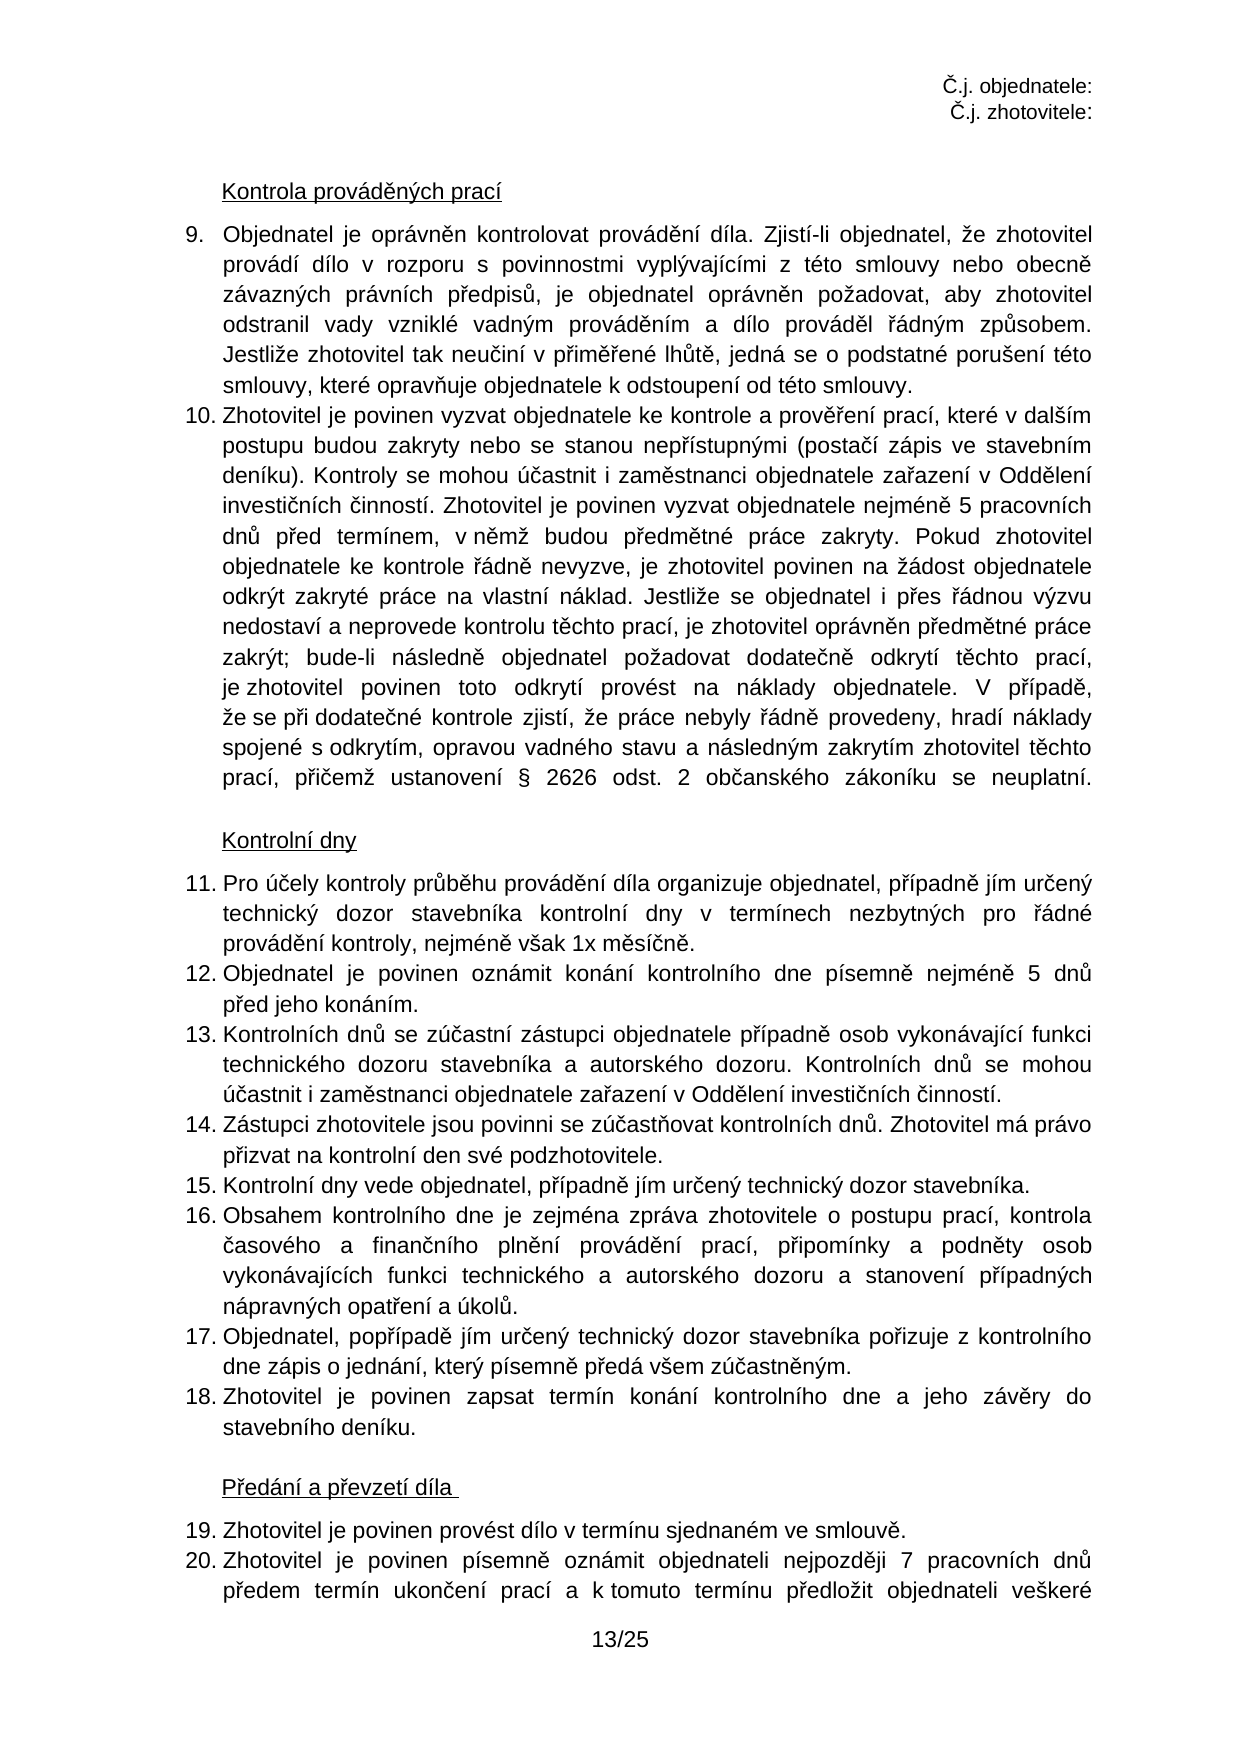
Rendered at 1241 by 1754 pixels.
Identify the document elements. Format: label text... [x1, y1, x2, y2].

list Zhotovitel je povinen provést dílo v termínu sjednaném ve smlouvě. [185, 1517, 1093, 1543]
list Objednatel, popřípadě jím určený technický dozor stavebníka pořizuje z kontrolního dne zápis o jednání, který písemně předá všem zúčastněným. [185, 1323, 1093, 1379]
list Pro účely kontroly průběhu provádění díla organizuje objednatel, případně jím určený technický dozor stavebníka kontrolní dny v termínech nezbytných pro řádné provádění kontroly, nejméně však 1x měsíčně. [185, 870, 1093, 956]
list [185, 1547, 1093, 1603]
list Zhotovitel je povinen vyzvat objednatele ke kontrole a prověření prací, které v dalším postupu budou zakryty nebo se stanou nepřístupnými (postačí zápis ve stavebním deníku). Kontroly se mohou účastnit i zaměstnanci objednatele zařazení v Oddělení investičních činností. Zhotovitel je povinen vyzvat objednatele nejméně 5 pracovních dnů před termínem, v němž budou předmětné práce zakryty. Pokud zhotovitel objednatele ke kontrole řádně nevyzve, je zhotovitel povinen na žádost objednatele odkrýt zakryté práce na vlastní náklad. Jestliže se objednatel i přes řádnou výzvu nedostaví a neprovede kontrolu těchto prací, je zhotovitel oprávněn předmětné práce zakrýt; bude-li následně objednatel požadovat dodatečně odkrytí těchto prací, je zhotovitel povinen toto odkrytí provést na náklady objednatele. V případě, že se při dodatečné kontrole zjistí, že práce nebyly řádně provedeny, hradí náklady spojené s odkrytím, opravou vadného stavu a následným zakrytím zhotovitel těchto prací, přičemž ustanovení § 2626 odst. 2 občanského zákoníku se neuplatní. [185, 402, 1093, 823]
text Předání a převzetí díla [148, 1474, 1093, 1500]
list Obsahem kontrolního dne je zejména zpráva zhotovitele o postupu prací, kontrola časového a finančního plnění provádění prací, připomínky a podněty osob vykonávajících funkci technického a autorského dozoru a stanovení případných nápravných opatření a úkolů. [185, 1202, 1093, 1319]
text Kontrola prováděných prací [148, 178, 1093, 204]
text Kontrolní dny [148, 827, 1093, 853]
list Kontrolních dnů se zúčastní zástupci objednatele případně osob vykonávající funkci technického dozoru stavebníka a autorského dozoru. Kontrolních dnů se mohou účastnit i zaměstnanci objednatele zařazení v Oddělení investičních činností. [185, 1021, 1093, 1107]
list Objednatel je oprávněn kontrolovat provádění díla. Zjistí-li objednatel, že zhotovitel provádí dílo v rozporu s povinnostmi vyplývajícími z této smlouvy nebo obecně závazných právních předpisů, je objednatel oprávněn požadovat, aby zhotovitel odstranil vady vzniklé vadným prováděním a dílo prováděl řádným způsobem. Jestliže zhotovitel tak neučiní v přiměřené lhůtě, jedná se o podstatné porušení této smlouvy, které opravňuje objednatele k odstoupení od této smlouvy. [185, 221, 1093, 398]
list Kontrolní dny vede objednatel, případně jím určený technický dozor stavebníka. [185, 1172, 1093, 1198]
list Zástupci zhotovitele jsou povinni se zúčastňovat kontrolních dnů. Zhotovitel má právo přizvat na kontrolní den své podzhotovitele. [185, 1111, 1093, 1168]
list Zhotovitel je povinen zapsat termín konání kontrolního dne a jeho závěry do stavebního deníku. [185, 1383, 1093, 1440]
list Objednatel je povinen oznámit konání kontrolního dne písemně nejméně 5 dnů před jeho konáním. [185, 960, 1093, 1017]
